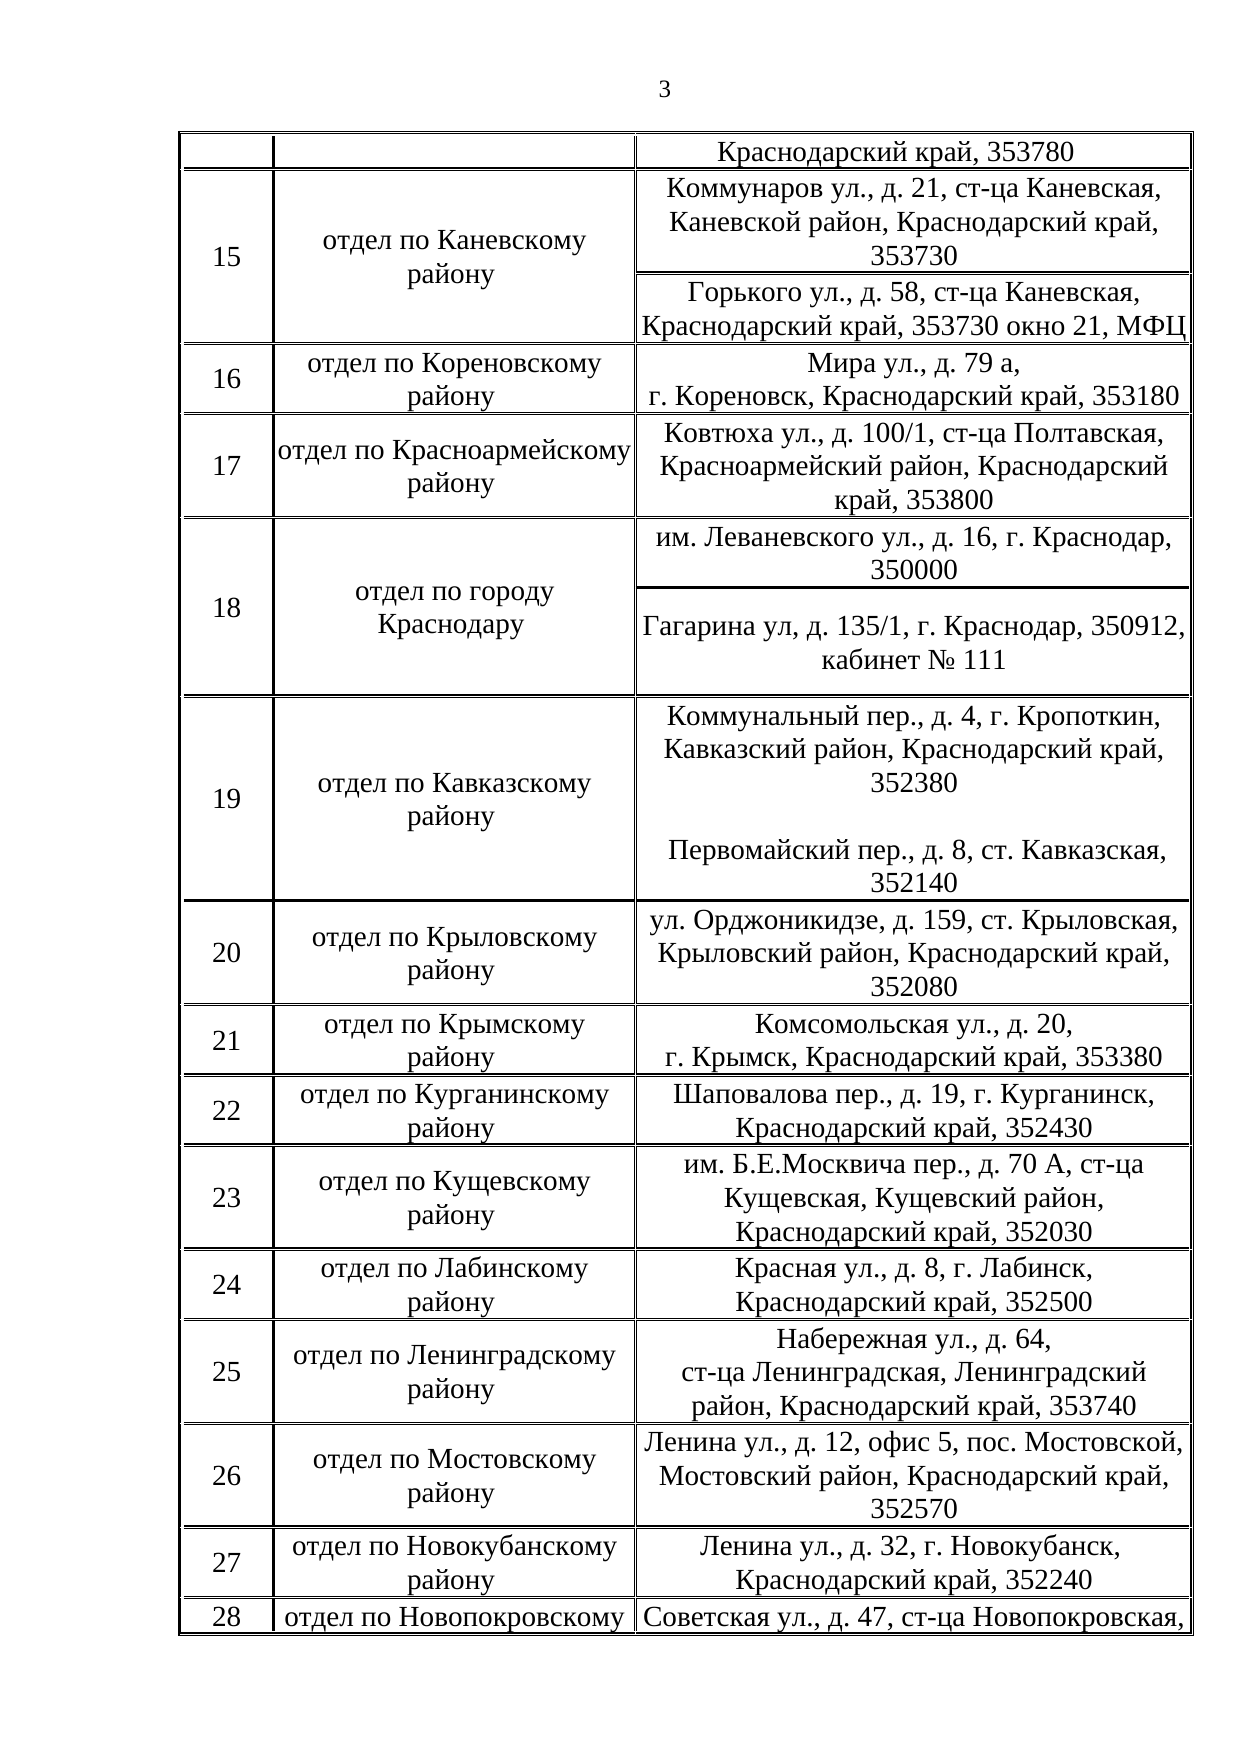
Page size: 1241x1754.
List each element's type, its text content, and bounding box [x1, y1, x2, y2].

table_cell 24 [181, 1247, 272, 1317]
table_cell им. Леваневского ул., д. 16, г. Краснодар, 350000 [636, 516, 1192, 586]
table_cell 28 [180, 1596, 273, 1632]
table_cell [273, 134, 636, 167]
table_cell отдел по Кавказскому району [275, 698, 634, 899]
table_cell отдел по Курганинскому району [275, 1077, 634, 1143]
table_cell Коммунаров ул., д. 21, ст-ца Каневская, Каневской район, Краснодарский край, 353730 [637, 167, 1191, 271]
table_cell 14 [181, 134, 273, 167]
table_cell отдел по Кущевскому району [275, 1147, 634, 1247]
table_cell 26 [181, 1421, 272, 1525]
table_cell Комсомольская ул., д. 20, г. Крымск, Краснодарский край, 353380 [636, 1003, 1192, 1073]
table_cell Мира ул., д. 79 а, г. Кореновск, Краснодарский край, 353180 [637, 341, 1191, 412]
table_cell отдел по Каневскому району [275, 171, 634, 341]
table_cell 16 [181, 341, 272, 412]
table_cell Горького ул., д. 58, ст-ца Каневская, Краснодарский край, 353730 окно 21, МФЦ [637, 271, 1191, 341]
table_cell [273, 1599, 636, 1632]
table_cell 19 [181, 694, 272, 899]
table_cell отдел по Крымскому району [275, 1006, 634, 1073]
table_cell Шаповалова пер., д. 19, г. Курганинск, Краснодарский край, 352430 [637, 1073, 1191, 1143]
table_cell Ленина ул., д. 12, офис 5, пос. Мостовской, Мостовский район, Краснодарский край, 352570 [637, 1421, 1191, 1525]
table_cell отдел по Красноармейскому району [275, 415, 634, 516]
table_cell отдел по Кореновскому району [275, 345, 634, 412]
table_cell Ковтюха ул., д. 100/1, ст-ца Полтавская, Красноармейский район, Краснодарский край, 353800 [636, 412, 1192, 516]
table_cell Ленина ул., д. 32, г. Новокубанск, Краснодарский край, 352240 [637, 1525, 1191, 1596]
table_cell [636, 134, 1190, 167]
table_cell 21 [180, 1003, 273, 1073]
table_cell 22 [181, 1073, 272, 1143]
table_cell Гагарина ул, д. 135/1, г. Краснодар, 350912, кабинет № 111 [637, 586, 1190, 694]
table_cell Коммунальный пер., д. 4, г. Кропоткин, Кавказский район, Краснодарский край, 352380 Первомайский пер., д. 8, ст. Кавказская, 352140 [637, 694, 1191, 899]
table_cell ул. Орджоникидзе, д. 159, ст. Крыловская, Крыловский район, Краснодарский край, 352080 [637, 899, 1190, 1003]
table_cell 17 [180, 412, 273, 516]
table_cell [636, 1596, 1192, 1632]
table_cell 25 [181, 1318, 272, 1421]
table_cell отдел по Мостовскому району [275, 1425, 634, 1525]
table_cell отдел по Новокубанскому району [275, 1529, 634, 1596]
table_cell Красная ул., д. 8, г. Лабинск, Краснодарский край, 352500 [637, 1247, 1191, 1317]
table_cell 23 [181, 1143, 272, 1247]
table_cell Набережная ул., д. 64, ст-ца Ленинградская, Ленинградский район, Краснодарский край, 353740 [637, 1318, 1191, 1421]
table_cell 18 [180, 516, 273, 694]
table_cell отдел по городу Краснодару [275, 519, 634, 694]
table_cell отдел по Лабинскому району [275, 1251, 634, 1317]
table_cell им. Б.Е.Москвича пер., д. 70 А, ст-ца Кущевская, Кущевский район, Краснодарский край, 352030 [637, 1143, 1191, 1247]
table_cell 27 [181, 1525, 272, 1596]
table_cell 15 [181, 167, 272, 341]
table_cell отдел по Крыловскому району [275, 902, 634, 1003]
table_cell 20 [181, 899, 272, 1003]
table_cell отдел по Ленинградскому району [275, 1321, 634, 1421]
